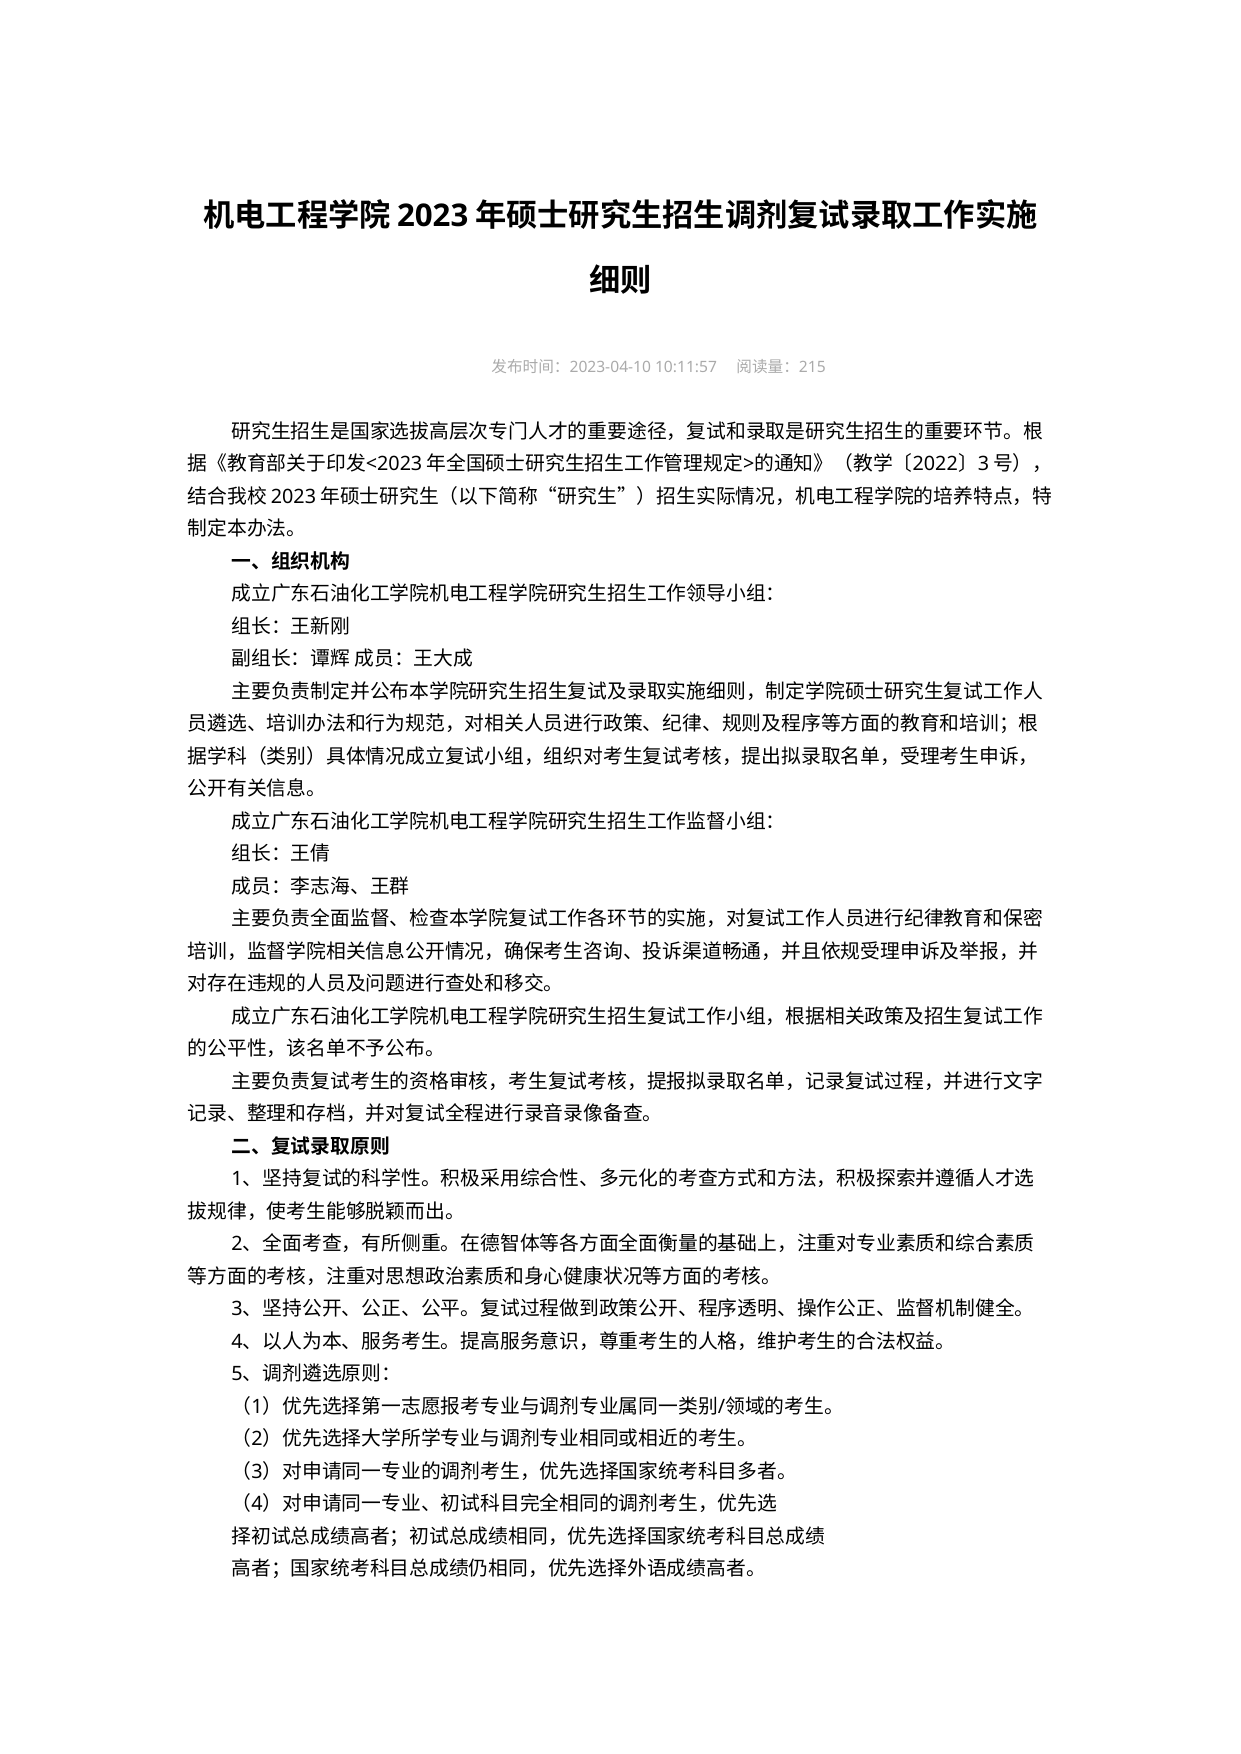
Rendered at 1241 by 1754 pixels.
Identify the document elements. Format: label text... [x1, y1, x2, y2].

text 主要负责复试考生的资格审核，考生复试考核，提报拟录取名单，记录复试过程，并进行文字记录、整理和存档，并对复试全程进行录音录像备查。 [187, 1063, 1053, 1128]
text 一、组织机构 [187, 543, 1053, 576]
text 机电工程学院2023年硕士研究生招生调剂复试录取工作实施细则 [187, 181, 1053, 311]
text 择初试总成绩高者；初试总成绩相同，优先选择国家统考科目总成绩 [187, 1518, 1053, 1551]
text 副组长：谭辉 成员：王大成 [187, 641, 1053, 673]
text 2、全面考查，有所侧重。在德智体等各方面全面衡量的基础上，注重对专业素质和综合素质等方面的考核，注重对思想政治素质和身心健康状况等方面的考核。 [187, 1226, 1053, 1291]
text 3、坚持公开、公正、公平。复试过程做到政策公开、程序透明、操作公正、监督机制健全。 [187, 1291, 1053, 1323]
text 成立广东石油化工学院机电工程学院研究生招生工作监督小组： [187, 803, 1053, 836]
text 二、复试录取原则 [187, 1128, 1053, 1161]
text 组长：王新刚 [187, 608, 1053, 641]
text 成立广东石油化工学院机电工程学院研究生招生复试工作小组，根据相关政策及招生复试工作的公平性，该名单不予公布。 [187, 998, 1053, 1063]
text （3）对申请同一专业的调剂考生，优先选择国家统考科目多者。 [187, 1453, 1053, 1486]
text 发布时间：2023-04-10 10:11:57 阅读量：215 [187, 349, 1053, 382]
text 1、坚持复试的科学性。积极采用综合性、多元化的考查方式和方法，积极探索并遵循人才选拔规律，使考生能够脱颖而出。 [187, 1161, 1053, 1226]
text 主要负责制定并公布本学院研究生招生复试及录取实施细则，制定学院硕士研究生复试工作人员遴选、培训办法和行为规范，对相关人员进行政策、纪律、规则及程序等方面的教育和培训；根据学科（类别）具体情况成立复试小组，组织对考生复试考核，提出拟录取名单，受理考生申诉，公开有关信息。 [187, 673, 1053, 803]
text 主要负责全面监督、检查本学院复试工作各环节的实施，对复试工作人员进行纪律教育和保密培训，监督学院相关信息公开情况，确保考生咨询、投诉渠道畅通，并且依规受理申诉及举报，并对存在违规的人员及问题进行查处和移交。 [187, 901, 1053, 998]
text 高者；国家统考科目总成绩仍相同，优先选择外语成绩高者。 [187, 1551, 1053, 1583]
text 5、调剂遴选原则： [187, 1356, 1053, 1388]
text 研究生招生是国家选拔高层次专门人才的重要途径，复试和录取是研究生招生的重要环节。根据《教育部关于印发<2023年全国硕士研究生招生工作管理规定>的通知》（教学〔2022〕3号），结合我校2023年硕士研究生（以下简称“研究生”）招生实际情况，机电工程学院的培养特点，特制定本办法。 [187, 413, 1053, 543]
text （2）优先选择大学所学专业与调剂专业相同或相近的考生。 [187, 1421, 1053, 1453]
text （1）优先选择第一志愿报考专业与调剂专业属同一类别/领域的考生。 [187, 1388, 1053, 1421]
text 组长：王倩 [187, 836, 1053, 868]
text （4）对申请同一专业、初试科目完全相同的调剂考生，优先选 [187, 1486, 1053, 1518]
text 成立广东石油化工学院机电工程学院研究生招生工作领导小组： [187, 576, 1053, 608]
text 4、以人为本、服务考生。提高服务意识，尊重考生的人格，维护考生的合法权益。 [187, 1323, 1053, 1356]
text 成员：李志海、王群 [187, 868, 1053, 901]
